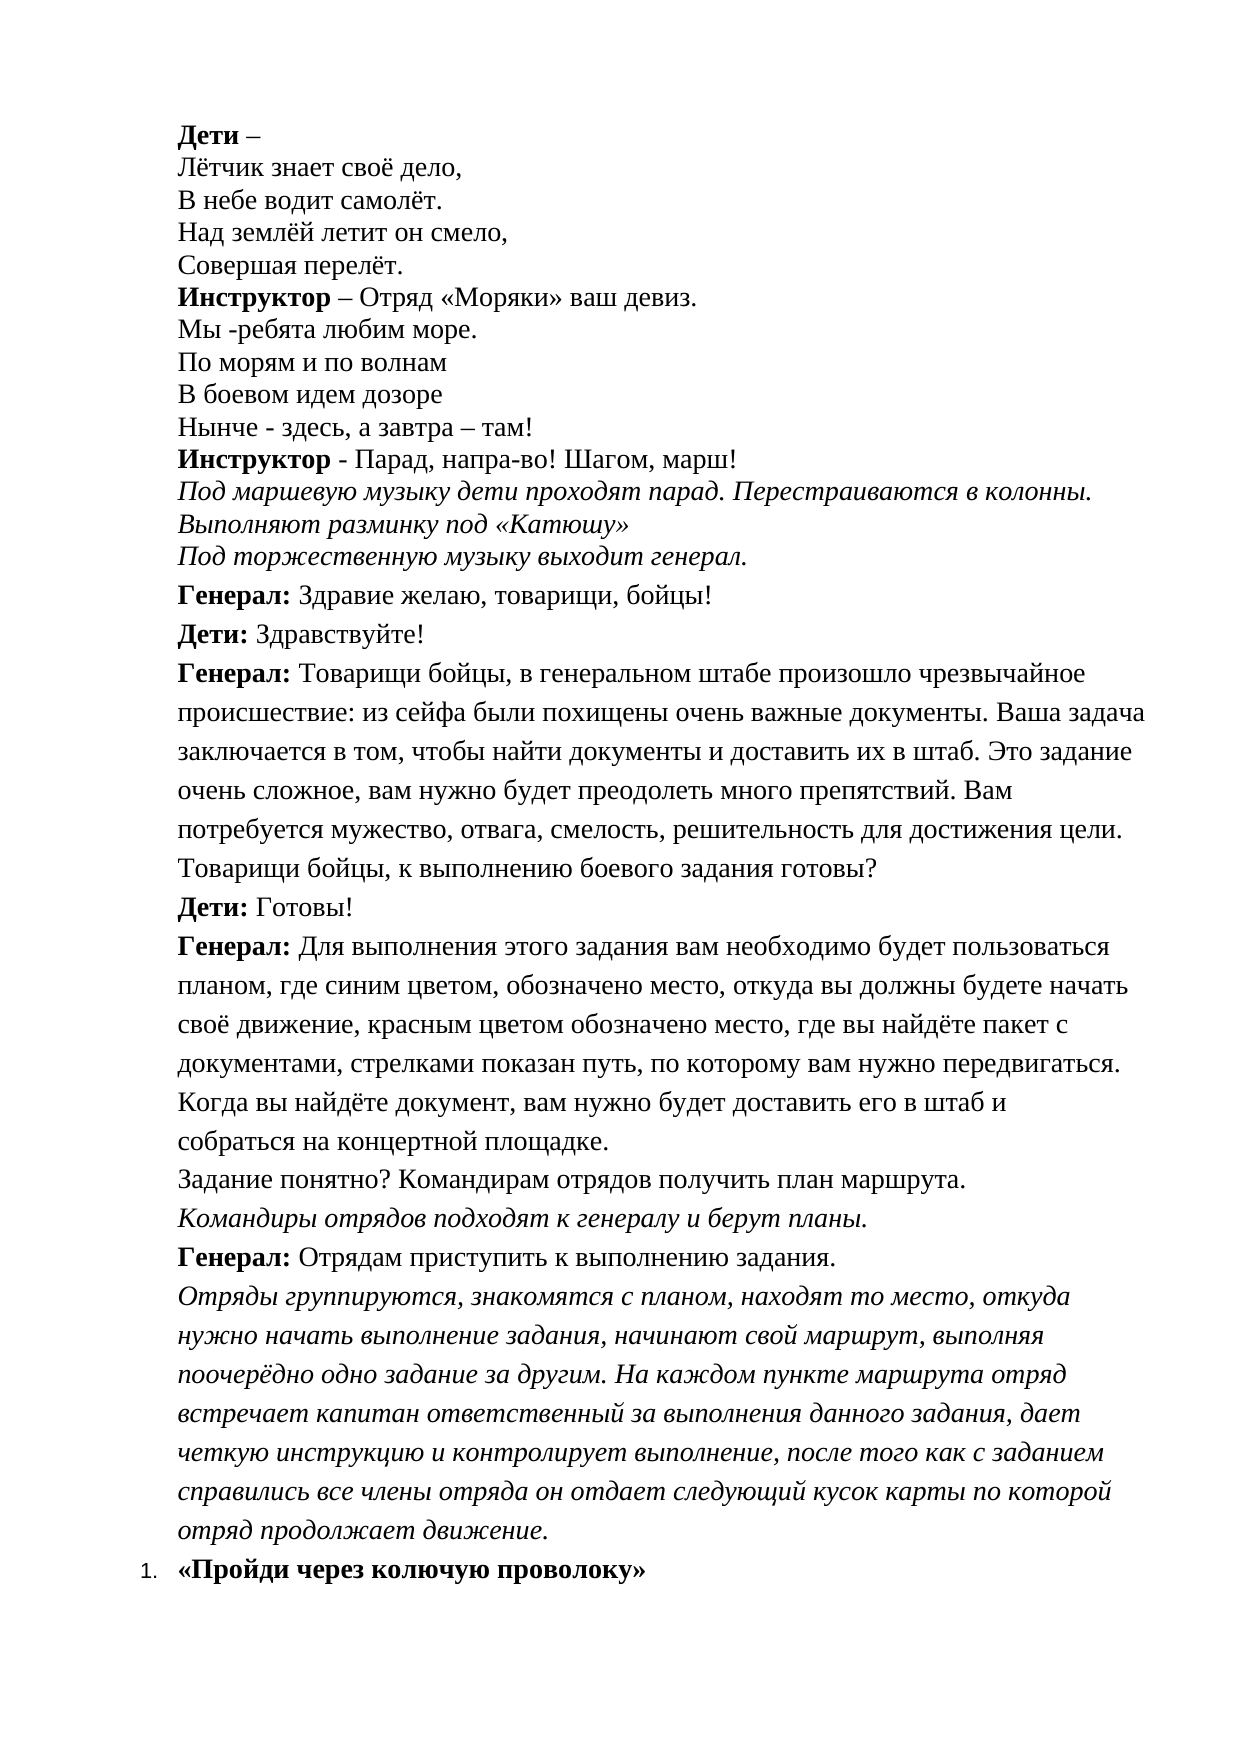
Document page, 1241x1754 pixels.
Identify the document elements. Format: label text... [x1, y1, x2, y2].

text Под торжественную музыку выходит генерал. [177, 539, 1152, 572]
text Генерал: Здравие желаю, товарищи, бойцы! [177, 572, 1152, 611]
text Отряды группируются, знакомятся с планом, находят то место, откуда нужно начать выполнение задания, начинают свой маршрут, выполняя поочерёдно одно задание за другим. На каждом пункте маршрута отряд встречает капитан ответственный за выполнения данного задания, дает четкую инструкцию и контролирует выполнение, после того как с заданием справились все члены отряда он отдает следующий кусок карты по которой отряд продолжает движение. [177, 1273, 1152, 1546]
list «Пройди через колючую проволоку» [140, 1546, 1152, 1584]
text Генерал: Отрядам приступить к выполнению задания. [177, 1234, 1152, 1273]
text В боевом идем дозоре [177, 377, 1152, 410]
text Генерал: Товарищи бойцы, в генеральном штабе произошло чрезвычайное происшествие: из сейфа были похищены очень важные документы. Ваша задача заключается в том, чтобы найти документы и доставить их в штаб. Это задание очень сложное, вам нужно будет преодолеть много препятствий. Вам потребуется мужество, отвага, смелость, решительность для достижения цели. Товарищи бойцы, к выполнению боевого задания готовы? [177, 649, 1152, 883]
text Генерал: Для выполнения этого задания вам необходимо будет пользоваться планом, где синим цветом, обозначено место, откуда вы должны будете начать своё движение, красным цветом обозначено место, где вы найдёте пакет с документами, стрелками показан путь, по которому вам нужно передвигаться. Когда вы найдёте документ, вам нужно будет доставить его в штаб и собраться на концертной площадке. Задание понятно? Командирам отрядов получить план маршрута. [177, 922, 1152, 1195]
text Выполняют разминку под «Катюшу» [177, 507, 1152, 539]
text Дети: Готовы! [177, 883, 1152, 922]
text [177, 118, 1152, 312]
text Командиры отрядов подходят к генералу и берут планы. [177, 1195, 1152, 1234]
text Дети: Здравствуйте! [177, 611, 1152, 649]
text По морям и по волнам [177, 345, 1152, 377]
text Инструктор - Парад, напра-во! Шагом, марш! Под маршевую музыку дети проходят парад. Перестраиваются в колонны. [177, 442, 1152, 507]
text Мы -ребята любим море. [177, 312, 1152, 345]
text Нынче - здесь, а завтра – там! [177, 410, 1152, 442]
